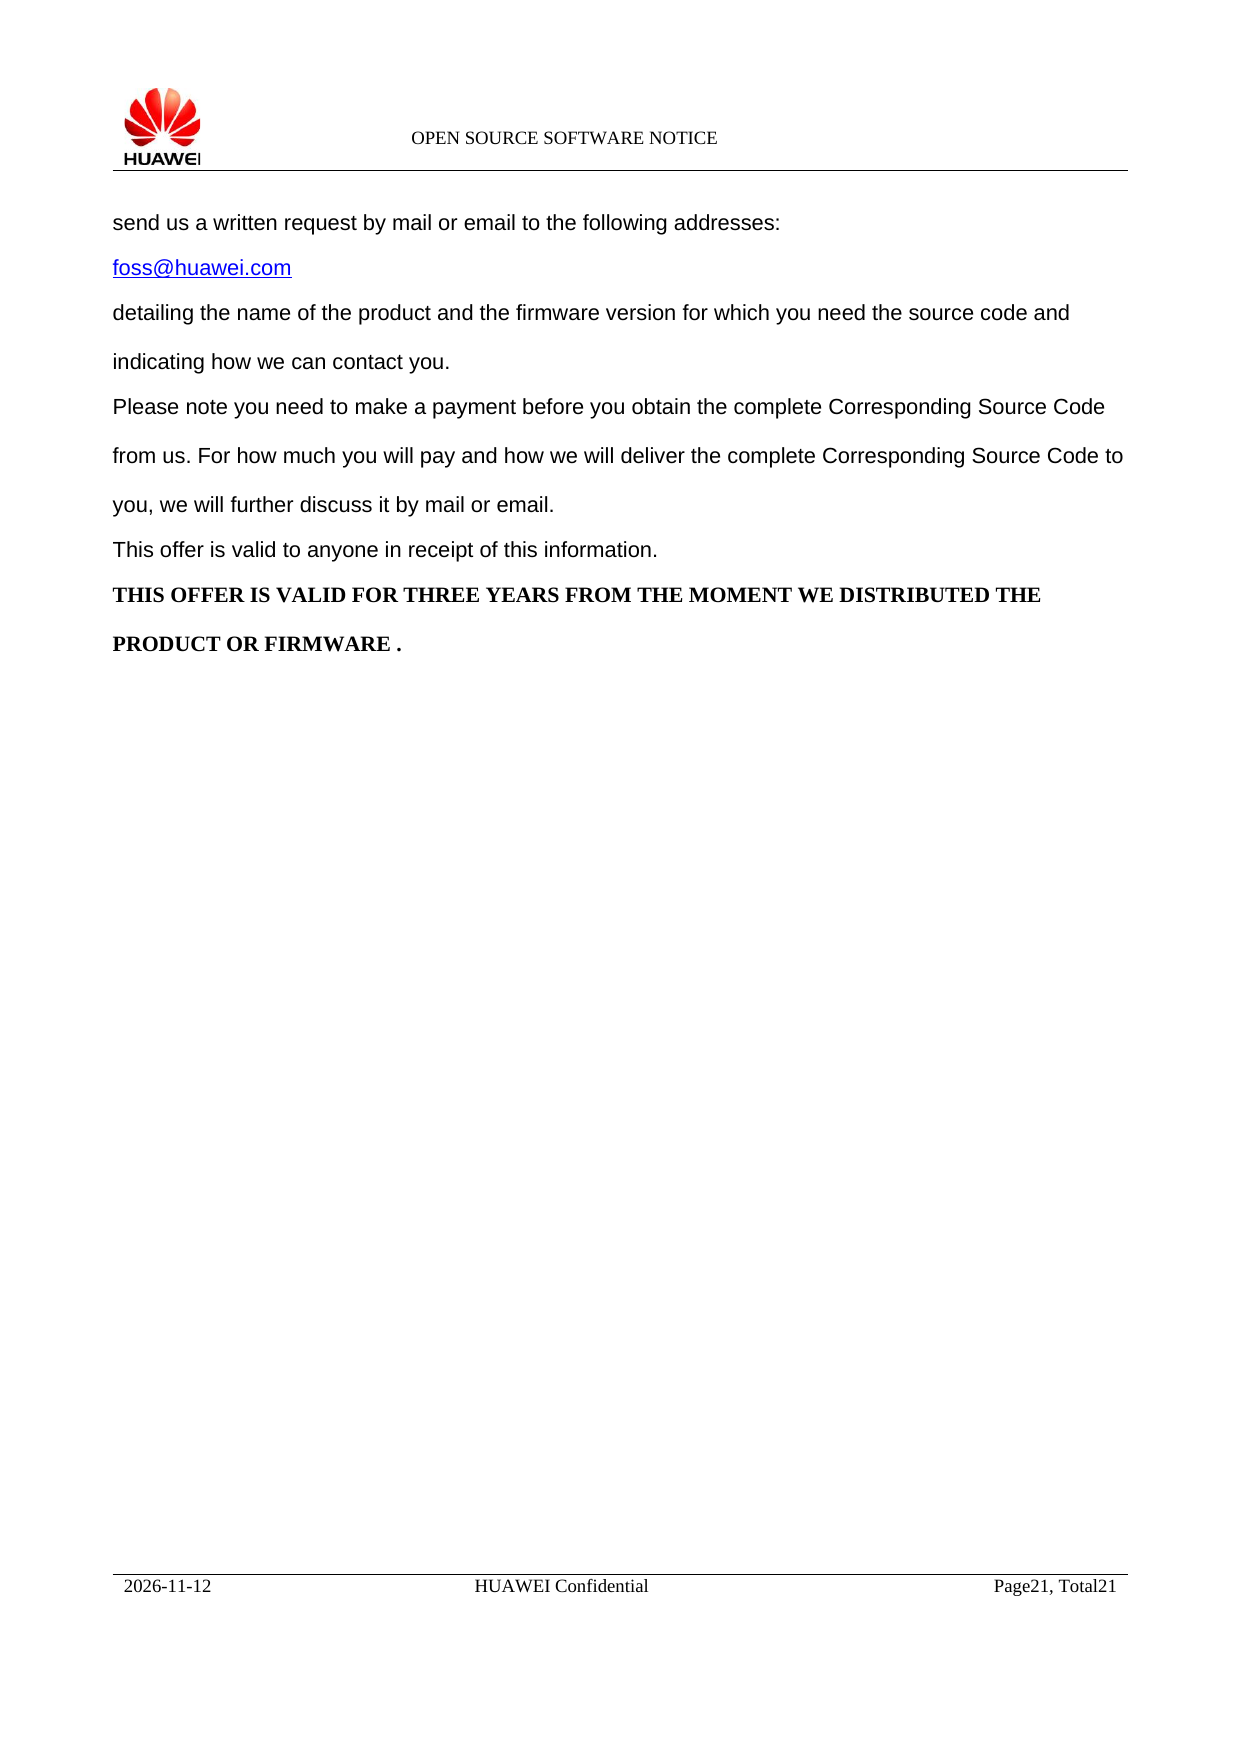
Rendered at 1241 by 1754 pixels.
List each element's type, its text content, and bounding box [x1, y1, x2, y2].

text detailing the name of the product and the firmware version for which you need the source code and indicating how we can contact you. [112, 297, 1128, 378]
text foss@huawei.com [112, 251, 1128, 284]
picture [124, 88, 201, 165]
text This offer is valid to anyone in receipt of this information. [112, 533, 1128, 566]
text Please note you need to make a payment before you obtain the complete Corresponding Source Code from us. For how much you will pay and how we will deliver the complete Corresponding Source Code to you, we will further discuss it by mail or email. [112, 390, 1128, 520]
text This offer is valid for three years from the moment we distributed the product or firmware . [112, 578, 1128, 659]
